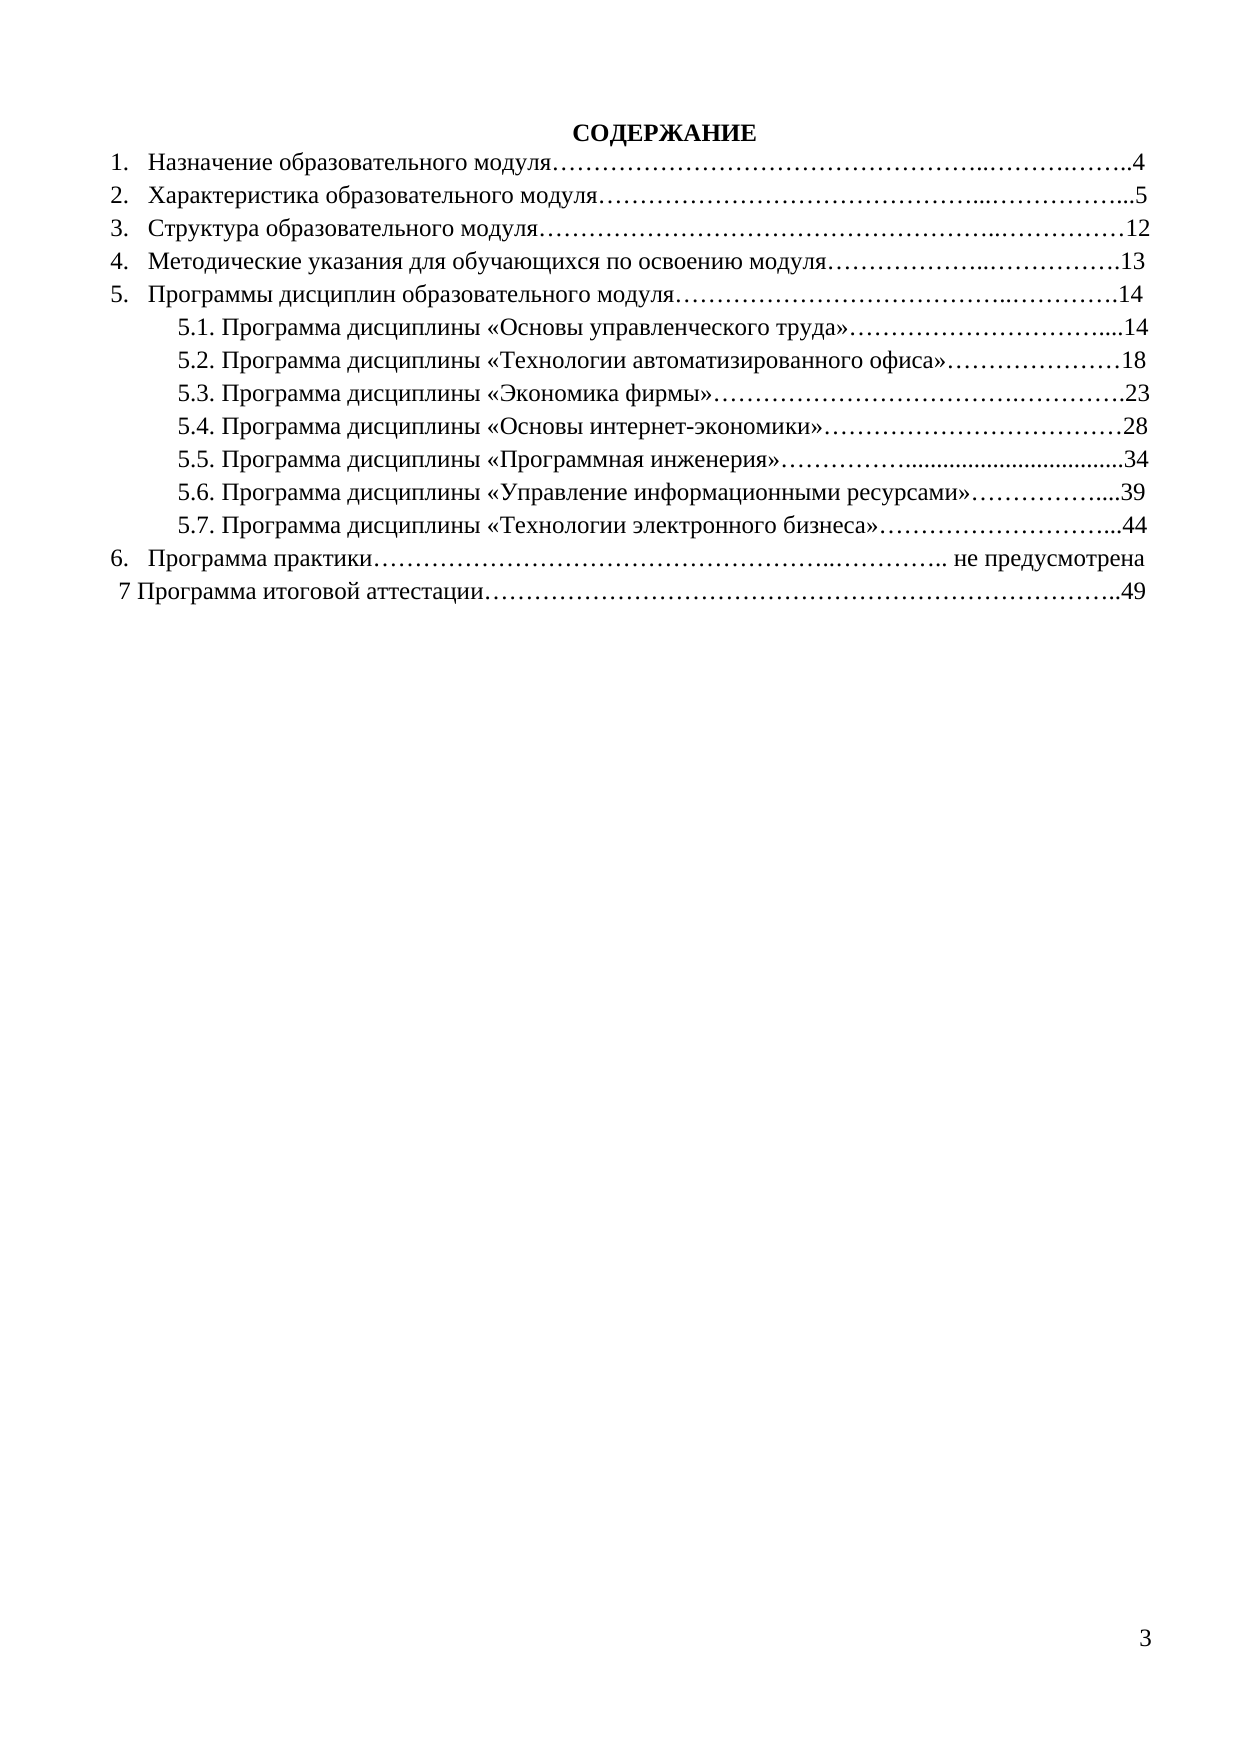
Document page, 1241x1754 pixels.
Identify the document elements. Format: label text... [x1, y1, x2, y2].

list Программа дисциплины «Управление информационными ресурсами»……………....39 [148, 477, 1152, 506]
list Методические указания для обучающихся по освоению модуля………………..…………….13 [110, 246, 1152, 275]
list Программа дисциплины «Экономика фирмы»……………………………….………….23 [148, 378, 1152, 407]
list Программа дисциплины «Основы интернет-экономики»………………………………28 [148, 411, 1152, 440]
list Программа практики………………………………………………..………….. не предусмотрена [110, 543, 1152, 572]
list Программа дисциплины «Технологии электронного бизнеса»………………………...44 [148, 510, 1152, 539]
list Программа дисциплины «Технологии автоматизированного офиса»…………………18 [148, 345, 1152, 374]
text 7 Программа итоговой аттестации…………………………………………………………………..49 [118, 576, 1152, 605]
text Содержание [177, 118, 1152, 147]
list Структура образовательного модуля………………………………………………..……………12 [110, 213, 1152, 242]
list Программы дисциплин образовательного модуля…………………………………..………….14 [110, 279, 1152, 308]
list Назначение образовательного модуля……………………………………………..……….……..4 [110, 147, 1152, 176]
list Программа дисциплины «Основы управленческого труда»…………………………....14 [148, 312, 1152, 341]
list Программа дисциплины «Программная инженерия»……………...................................34 [148, 444, 1152, 473]
list Характеристика образовательного модуля………………………………………...……………...5 [110, 180, 1152, 209]
